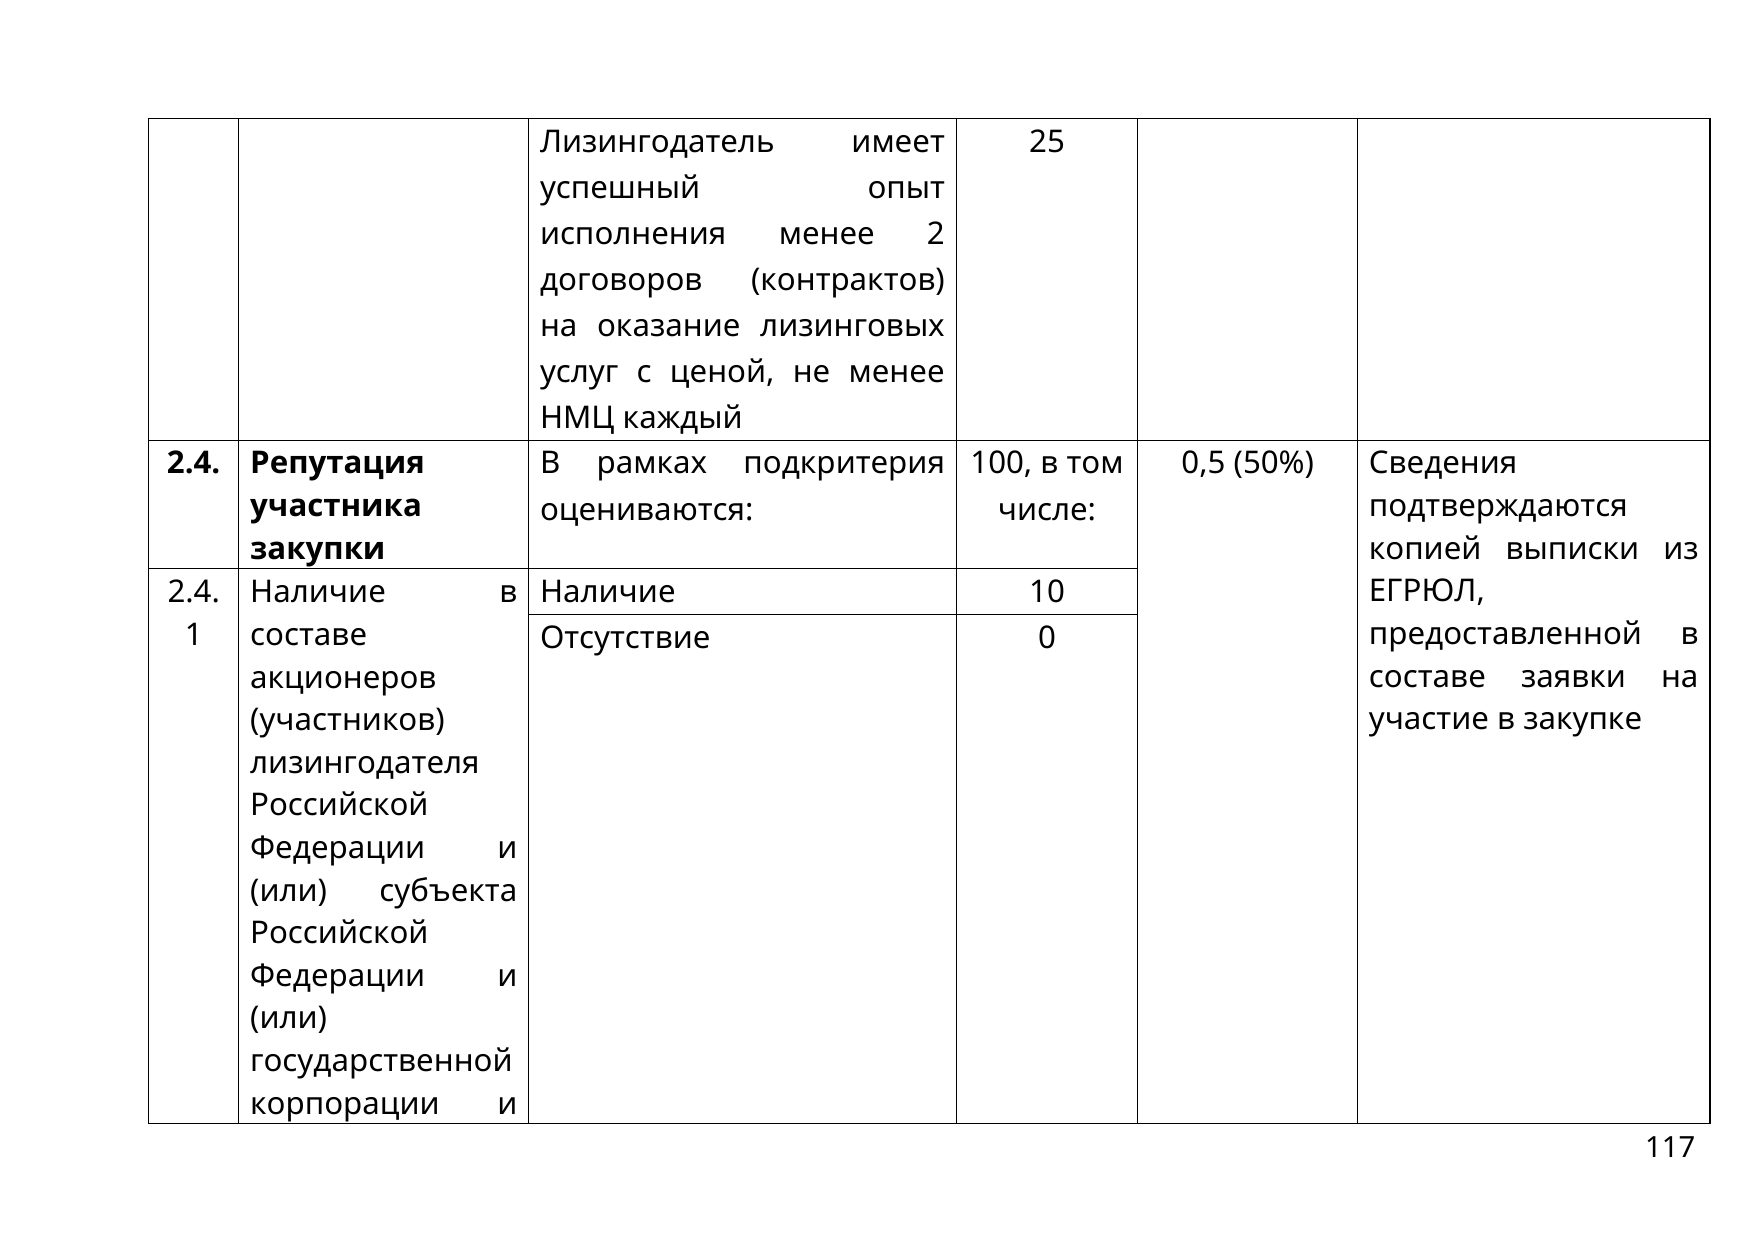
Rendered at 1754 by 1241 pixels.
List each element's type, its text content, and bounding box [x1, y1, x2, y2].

table_cell Отсутствие [529, 615, 956, 1123]
table_cell 2.4. [149, 441, 238, 568]
table_cell В рамках подкритерия оцениваются: [529, 441, 956, 568]
table_cell 100, в том числе: [957, 441, 1137, 568]
table_cell Сведения подтверждаются копией выписки из ЕГРЮЛ, предоставленной в составе заявки на участие в закупке [1358, 441, 1709, 1123]
table_cell 10 [957, 569, 1137, 614]
table_cell 0,5 (50%) [1138, 441, 1357, 1123]
table_cell Репутация участника закупки [239, 441, 528, 568]
table_cell 2.4.1 [149, 569, 238, 1123]
table_cell 25 [957, 119, 1137, 439]
table_cell 0 [957, 615, 1137, 1123]
table_cell Наличие [529, 569, 956, 614]
table_cell Наличие в составе акционеров (участников) лизингодателя Российской Федерации и (или) субъекта Российской Федерации и (или) государственной корпорации и (или) государственной компании [239, 569, 528, 1123]
table_cell Лизингодатель имеет успешный опыт исполнения менее 2 договоров (контрактов) на оказание лизинговых услуг с ценой, не менее НМЦ каждый [529, 119, 956, 439]
